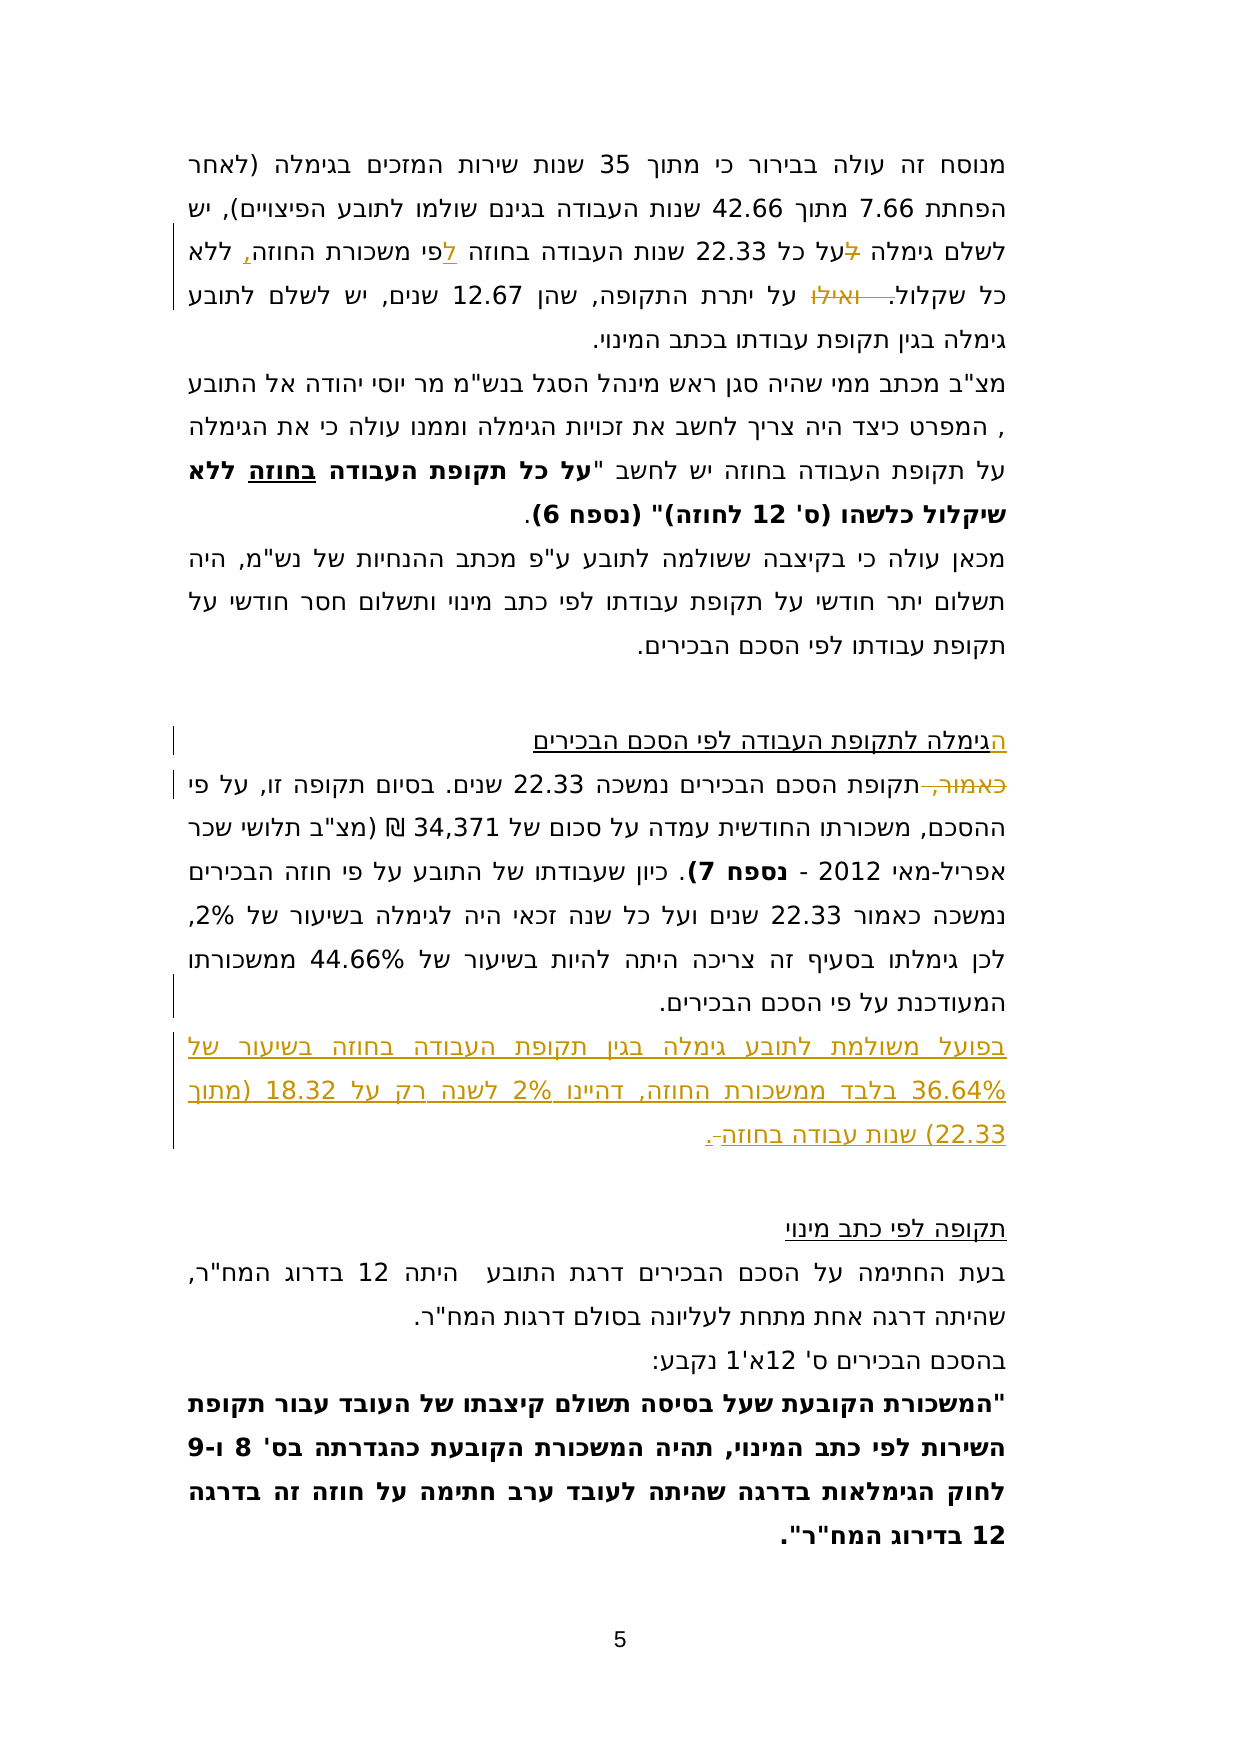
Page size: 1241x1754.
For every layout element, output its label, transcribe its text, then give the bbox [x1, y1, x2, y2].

text מנוסח זה עולה בבירור כי מתוך 35 שנות שירות המזכים בגימלה (לאחר הפחתת 7.66 מתוך 42.66 שנות העבודה בגינם שולמו לתובע הפיצויים), יש לשלם גימלה על כל 22.33 שנות העבודה בחוזה פי משכורת החוזה ללא כל שקלול. על יתרת התקופה, שהן 12.67 שנים, יש לשלם לתובע גימלה בגין תקופת עבודתו בכתב המינוי. [187, 150, 1006, 354]
list גימלה לתקופת העבודה לפי הסכם הבכירים [187, 726, 1006, 755]
text "המשכורת הקובעת שעל בסיסה תשולם קיצבתו של העובד עבור תקופת השירות לפי כתב המינוי, תהיה המשכורת הקובעת כהגדרתה בס' 8 ו-9 לחוק הגימלאות בדרגה שהיתה לעובד ערב חתימה על חוזה זה בדרגה 12 בדירוג המח"ר". [187, 1389, 1006, 1550]
text תקופה לפי כתב מינוי [187, 1214, 1006, 1244]
text מצ"ב מכתב ממי שהיה סגן ראש מינהל הסגל בנש"מ מר יוסי יהודה אל התובע , המפרט כיצד היה צריך לחשב את זכויות הגימלה וממנו עולה כי את הגימלה על תקופת העבודה בחוזה יש לחשב "על כל תקופת העבודה בחוזה ללא שיקלול כלשהו (ס' 12 לחוזה)" (נספח 6). [187, 369, 1006, 529]
text בעת החתימה על הסכם הבכירים דרגת התובע היתה 12 בדרוג המח"ר, שהיתה דרגה אחת מתחת לעליונה בסולם דרגות המח"ר. [187, 1258, 1006, 1331]
list תקופת הסכם הבכירים נמשכה 22.33 שנים. בסיום תקופה זו, על פי ההסכם, משכורתו החודשית עמדה על סכום של 34,371 ₪ (מצ"ב תלושי שכר אפריל-מאי 2012 - נספח 7). כיון שעבודתו של התובע על פי חוזה הבכירים נמשכה כאמור 22.33 שנים ועל כל שנה זכאי היה לגימלה בשיעור של 2%, לכן גימלתו בסעיף זה צריכה היתה להיות בשיעור של 44.66% ממשכורתו המעודכנת על פי הסכם הבכירים. [187, 770, 1006, 1018]
text מכאן עולה כי בקיצבה ששולמה לתובע ע"פ מכתב ההנחיות של נש"מ, היה תשלום יתר חודשי על תקופת עבודתו לפי כתב מינוי ותשלום חסר חודשי על תקופת עבודתו לפי הסכם הבכירים. [187, 544, 1006, 660]
text בהסכם הבכירים ס' 12א'1 נקבע: [187, 1346, 1006, 1375]
